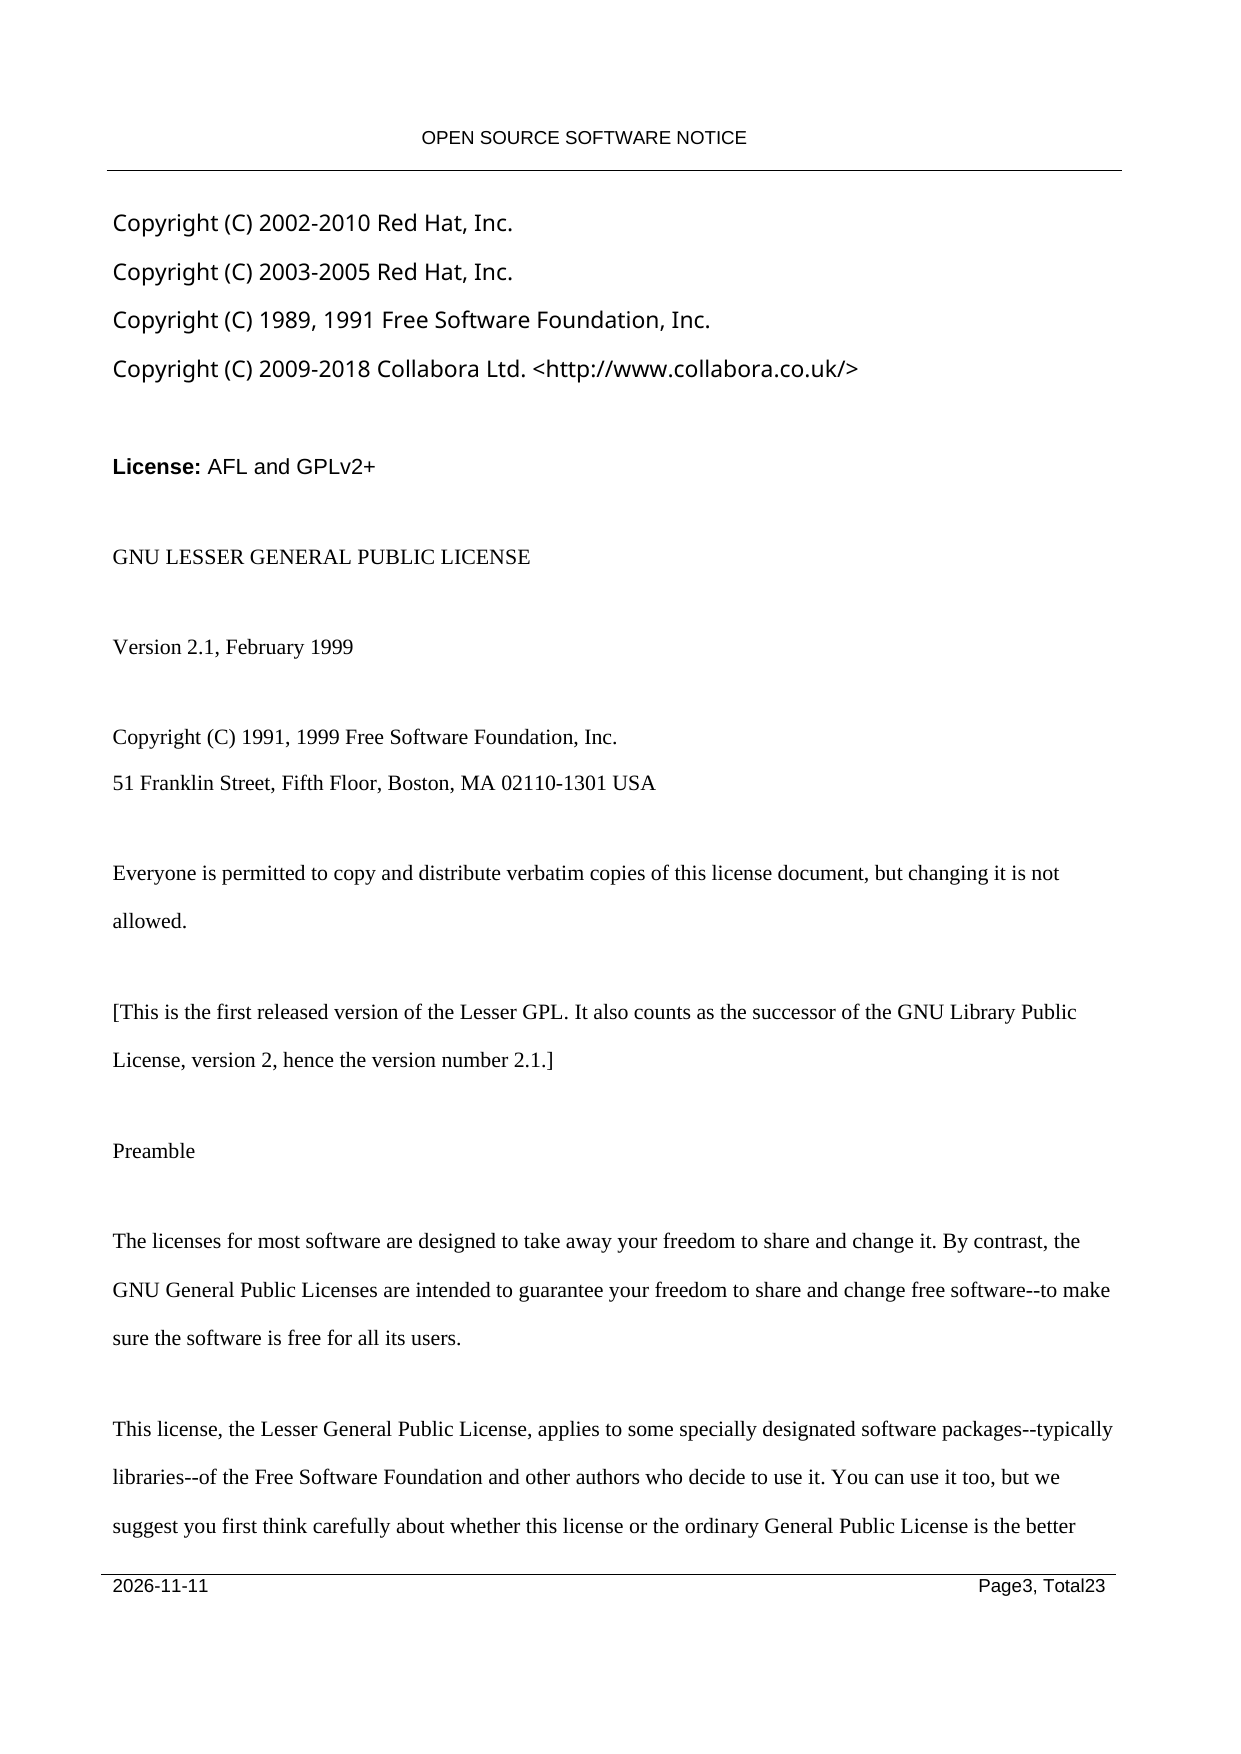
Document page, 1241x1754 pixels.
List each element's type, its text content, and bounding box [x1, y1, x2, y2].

text GNU LESSER GENERAL PUBLIC LICENSE [112, 540, 1128, 573]
text [This is the first released version of the Lesser GPL. It also counts as the successor of the GNU Library Public License, version 2, hence the version number 2.1.] [112, 995, 1128, 1076]
text Everyone is permitted to copy and distribute verbatim copies of this license document, but changing it is not allowed. [112, 856, 1128, 937]
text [112, 206, 1128, 434]
text Preamble [112, 1134, 1128, 1166]
text The licenses for most software are designed to take away your freedom to share and change it. By contrast, the GNU General Public Licenses are intended to guarantee your freedom to share and change free software--to make sure the software is free for all its users. [112, 1224, 1128, 1354]
text 51 Franklin Street, Fifth Floor, Boston, MA 02110-1301 USA [112, 766, 1128, 798]
text License: AFL and GPLv2+ [112, 450, 1128, 483]
text Copyright (C) 1991, 1999 Free Software Foundation, Inc. [112, 721, 1128, 753]
text Version 2.1, February 1999 [112, 631, 1128, 663]
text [112, 1412, 1128, 1542]
